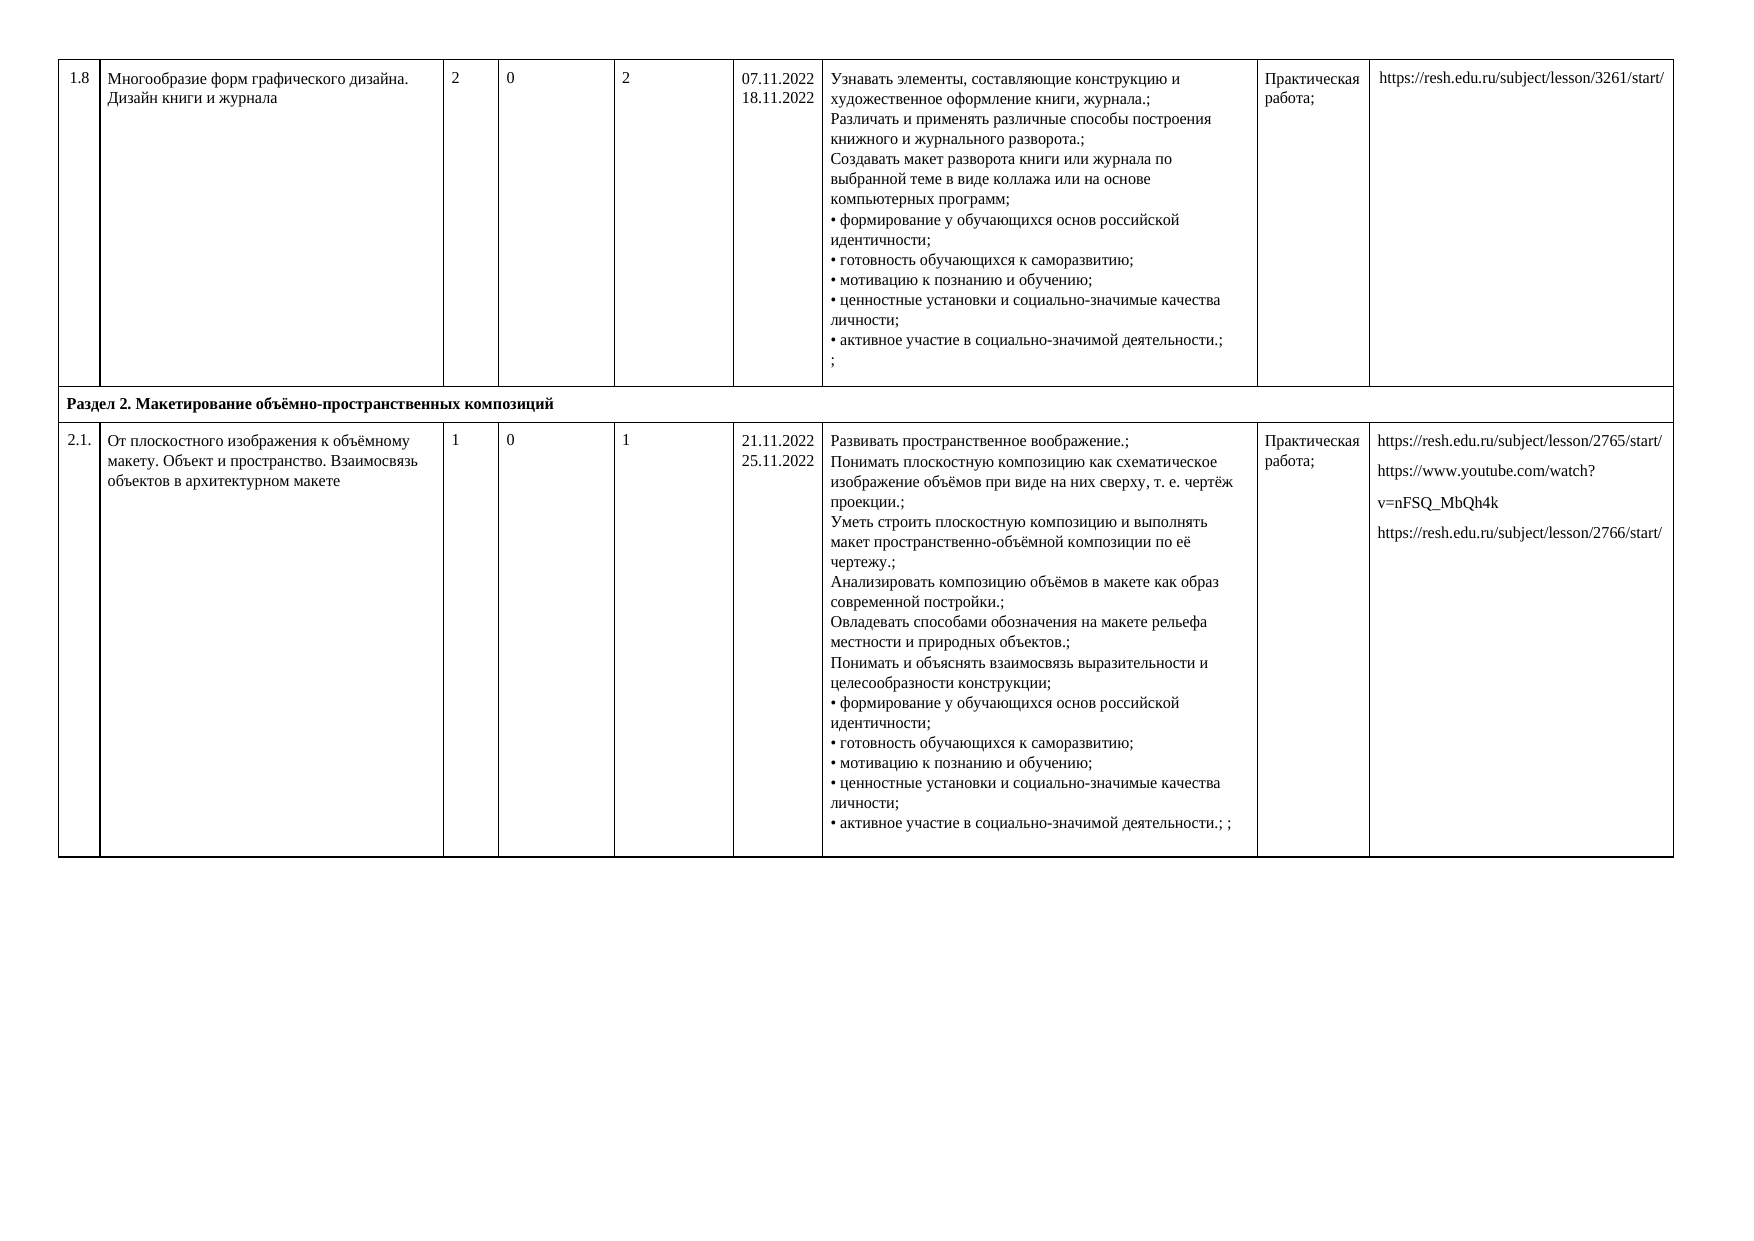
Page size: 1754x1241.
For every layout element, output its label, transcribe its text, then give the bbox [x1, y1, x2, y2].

table_header Практическая работа; [1258, 60, 1369, 386]
table_header 0 [499, 60, 614, 386]
table_header 2 [444, 60, 498, 386]
table_cell Раздел 2. Макетирование объёмно-пространственных композиций [59, 387, 1673, 422]
table_cell Практическая работа; [1258, 423, 1369, 856]
table_cell От плоскостного изображения к объёмному макету. Объект и пространство. Взаимосвязь объектов в архитектурном макете [101, 423, 443, 856]
table_header Многообразие форм графического дизайна. Дизайн книги и журнала [101, 60, 443, 386]
table_header 1.8 [59, 60, 99, 386]
table_cell 1 [444, 423, 498, 856]
table_cell Развивать пространственное воображение.; Понимать плоскостную композицию как схематическое изображение объёмов при виде на них сверху, т. е. чертёж проекции.; Уметь строить плоскостную композицию и выполнять макет пространственно-объёмной композиции по её чертежу.; Анализировать композицию объёмов в макете как образ современной постройки.; Овладевать способами обозначения на макете рельефа местности и природных объектов.; Понимать и объяснять взаимосвязь выразительности и целесообразности конструкции; • формирование у обучающихся основ российской идентичности; • готовность обучающихся к саморазвитию; • мотивацию к познанию и обучению; • ценностные установки и социально-значимые качества личности; • активное участие в социально-значимой деятельности.; ; [823, 423, 1257, 856]
table_cell https://resh.edu.ru/subject/lesson/2765/start/ https://www.youtube.com/watch? v=nFSQ_MbQh4k https://resh.edu.ru/subject/lesson/2766/start/ [1370, 423, 1673, 856]
table_header Узнавать элементы, составляющие конструкцию и художественное оформление книги, журнала.; Различать и применять различные способы построения книжного и журнального разворота.; Создавать макет разворота книги или журнала по выбранной теме в виде коллажа или на основе компьютерных программ; • формирование у обучающихся основ российской идентичности; • готовность обучающихся к саморазвитию; • мотивацию к познанию и обучению; • ценностные установки и социально-значимые качества личности; • активное участие в социально-значимой деятельности.; ; [823, 60, 1257, 386]
table_header 07.11.2022 18.11.2022 [734, 60, 822, 386]
table_cell 1 [615, 423, 733, 856]
table_header https://resh.edu.ru/subject/lesson/3261/start/ [1370, 60, 1673, 386]
table_cell 2.1. [59, 423, 99, 856]
table_cell 0 [499, 423, 614, 856]
table_cell 21.11.2022 25.11.2022 [734, 423, 822, 856]
table_header 2 [615, 60, 733, 386]
